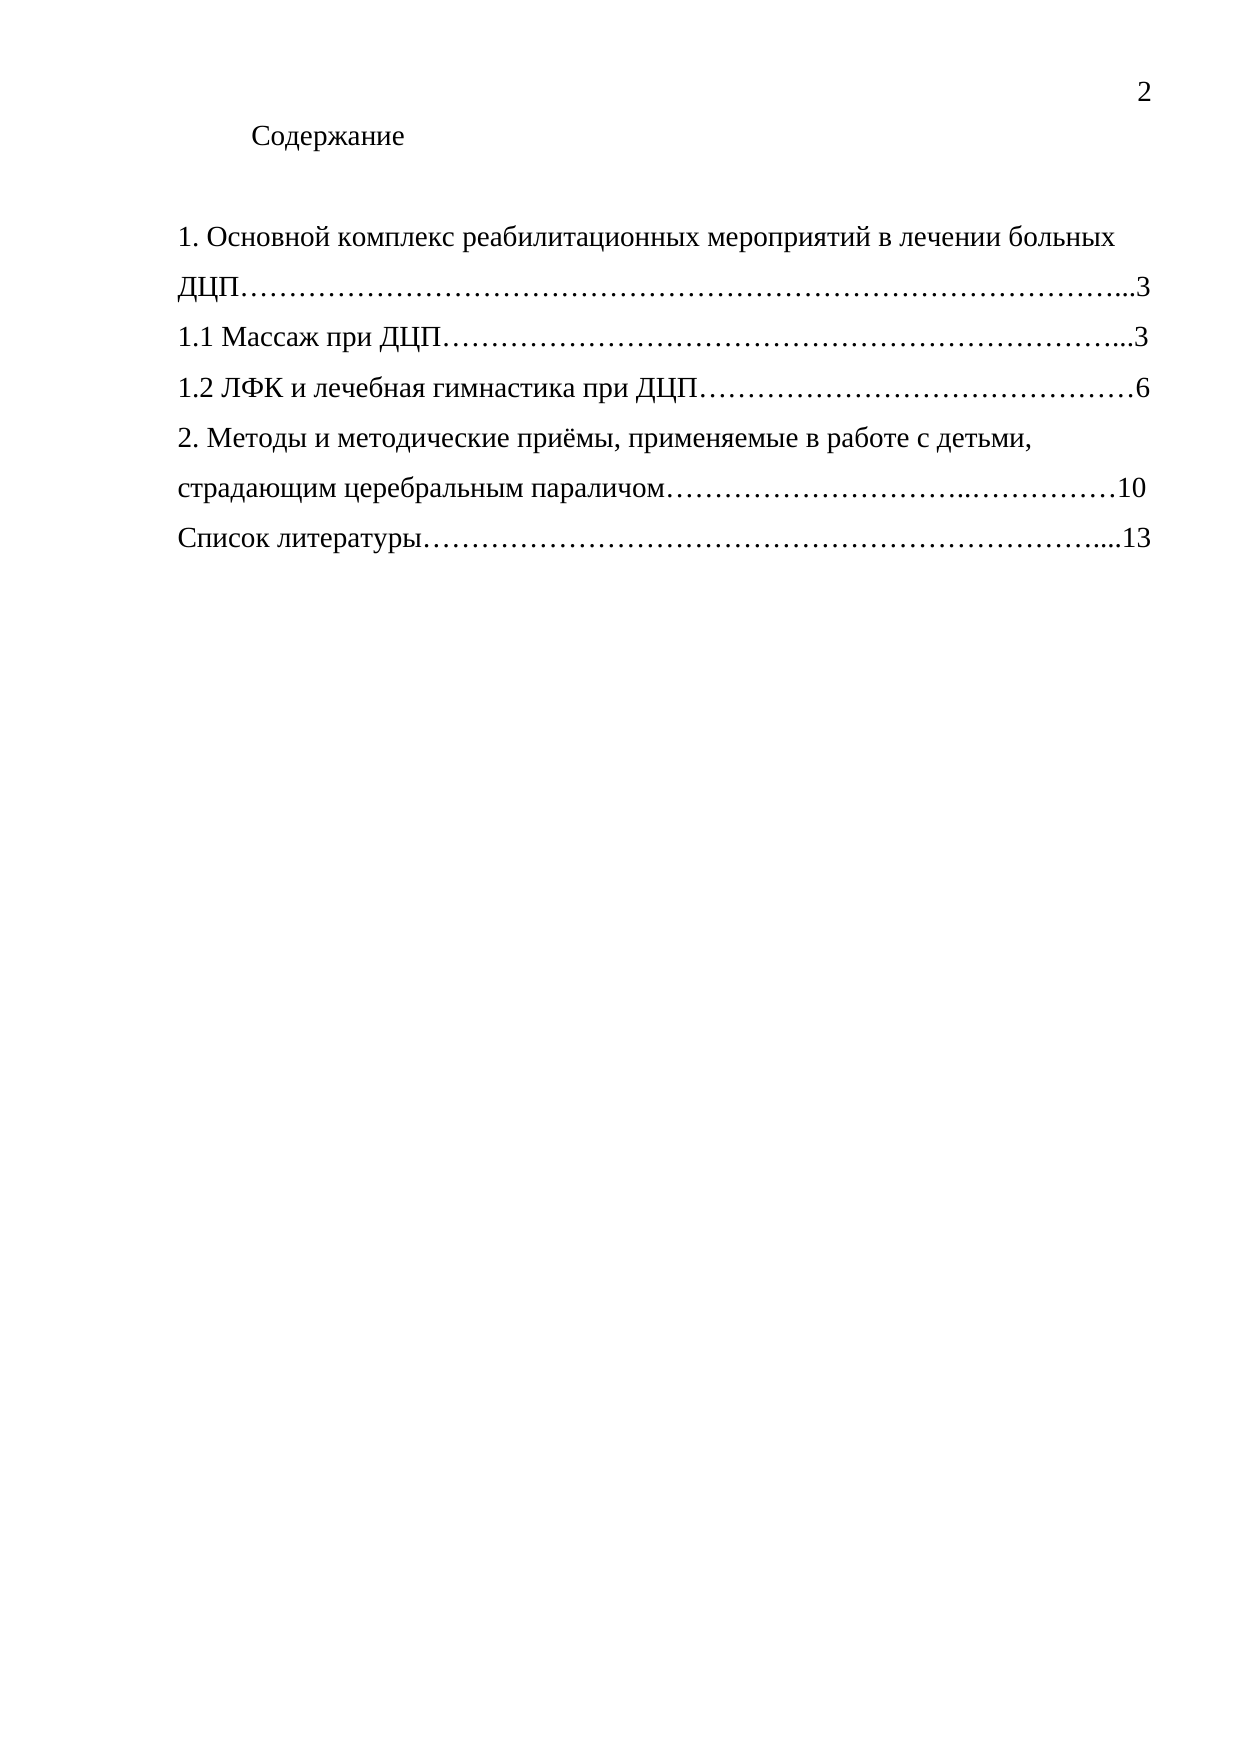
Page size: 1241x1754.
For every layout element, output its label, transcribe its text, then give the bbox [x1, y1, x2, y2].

text 1. Основной комплекс реабилитационных мероприятий в лечении больных ДЦП………………………………………………………………………………...3 [177, 219, 1152, 303]
text 1.1 Массаж при ДЦП……………………………………………………………...3 [177, 319, 1152, 353]
text Список литературы……………………………………………………………....13 [177, 521, 1152, 554]
text Содержание [177, 118, 1152, 152]
text 2. Методы и методические приёмы, применяемые в работе с детьми, страдающим церебральным параличом…………………………..……………10 [177, 420, 1152, 504]
text 1.2 ЛФК и лечебная гимнастика при ДЦП………………………………………6 [177, 370, 1152, 403]
